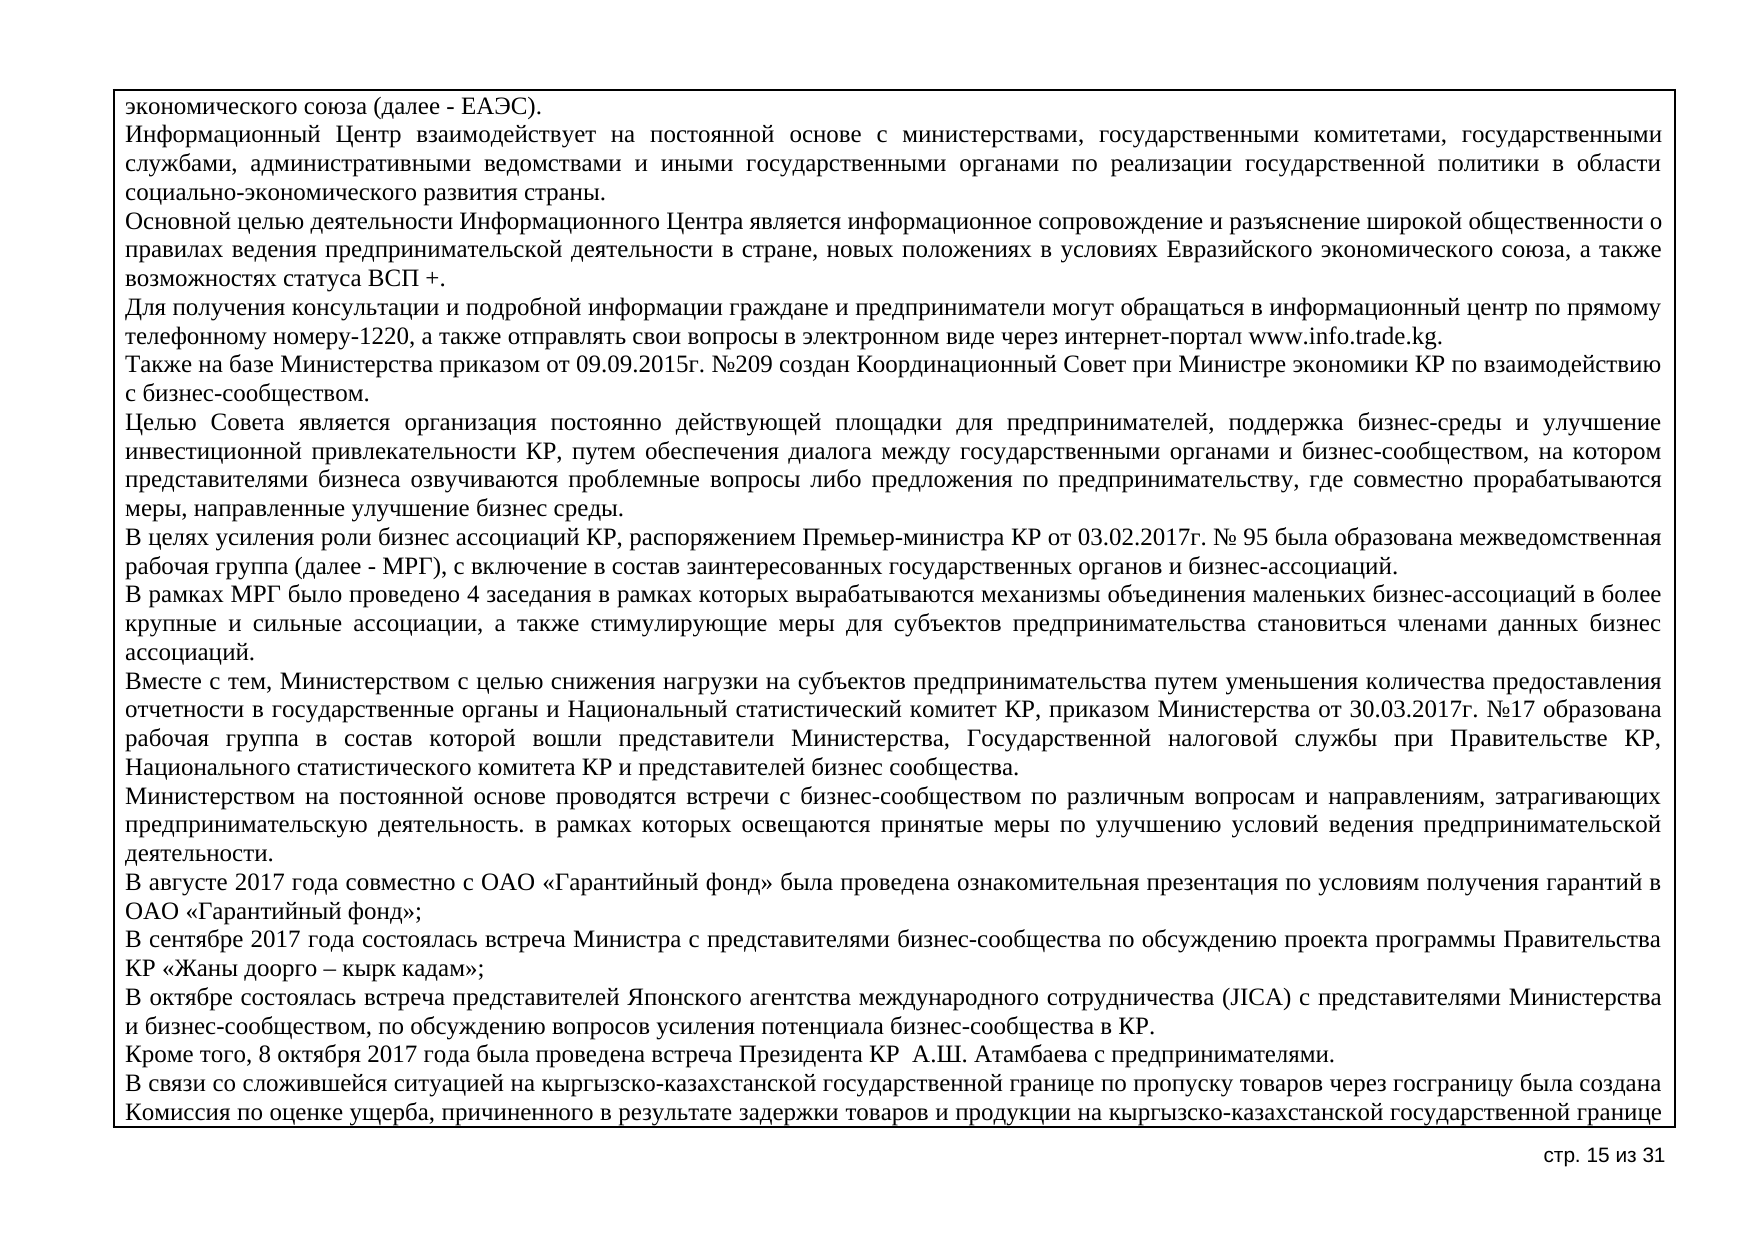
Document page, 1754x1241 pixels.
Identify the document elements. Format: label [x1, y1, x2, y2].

table_cell [115, 91, 1674, 1126]
